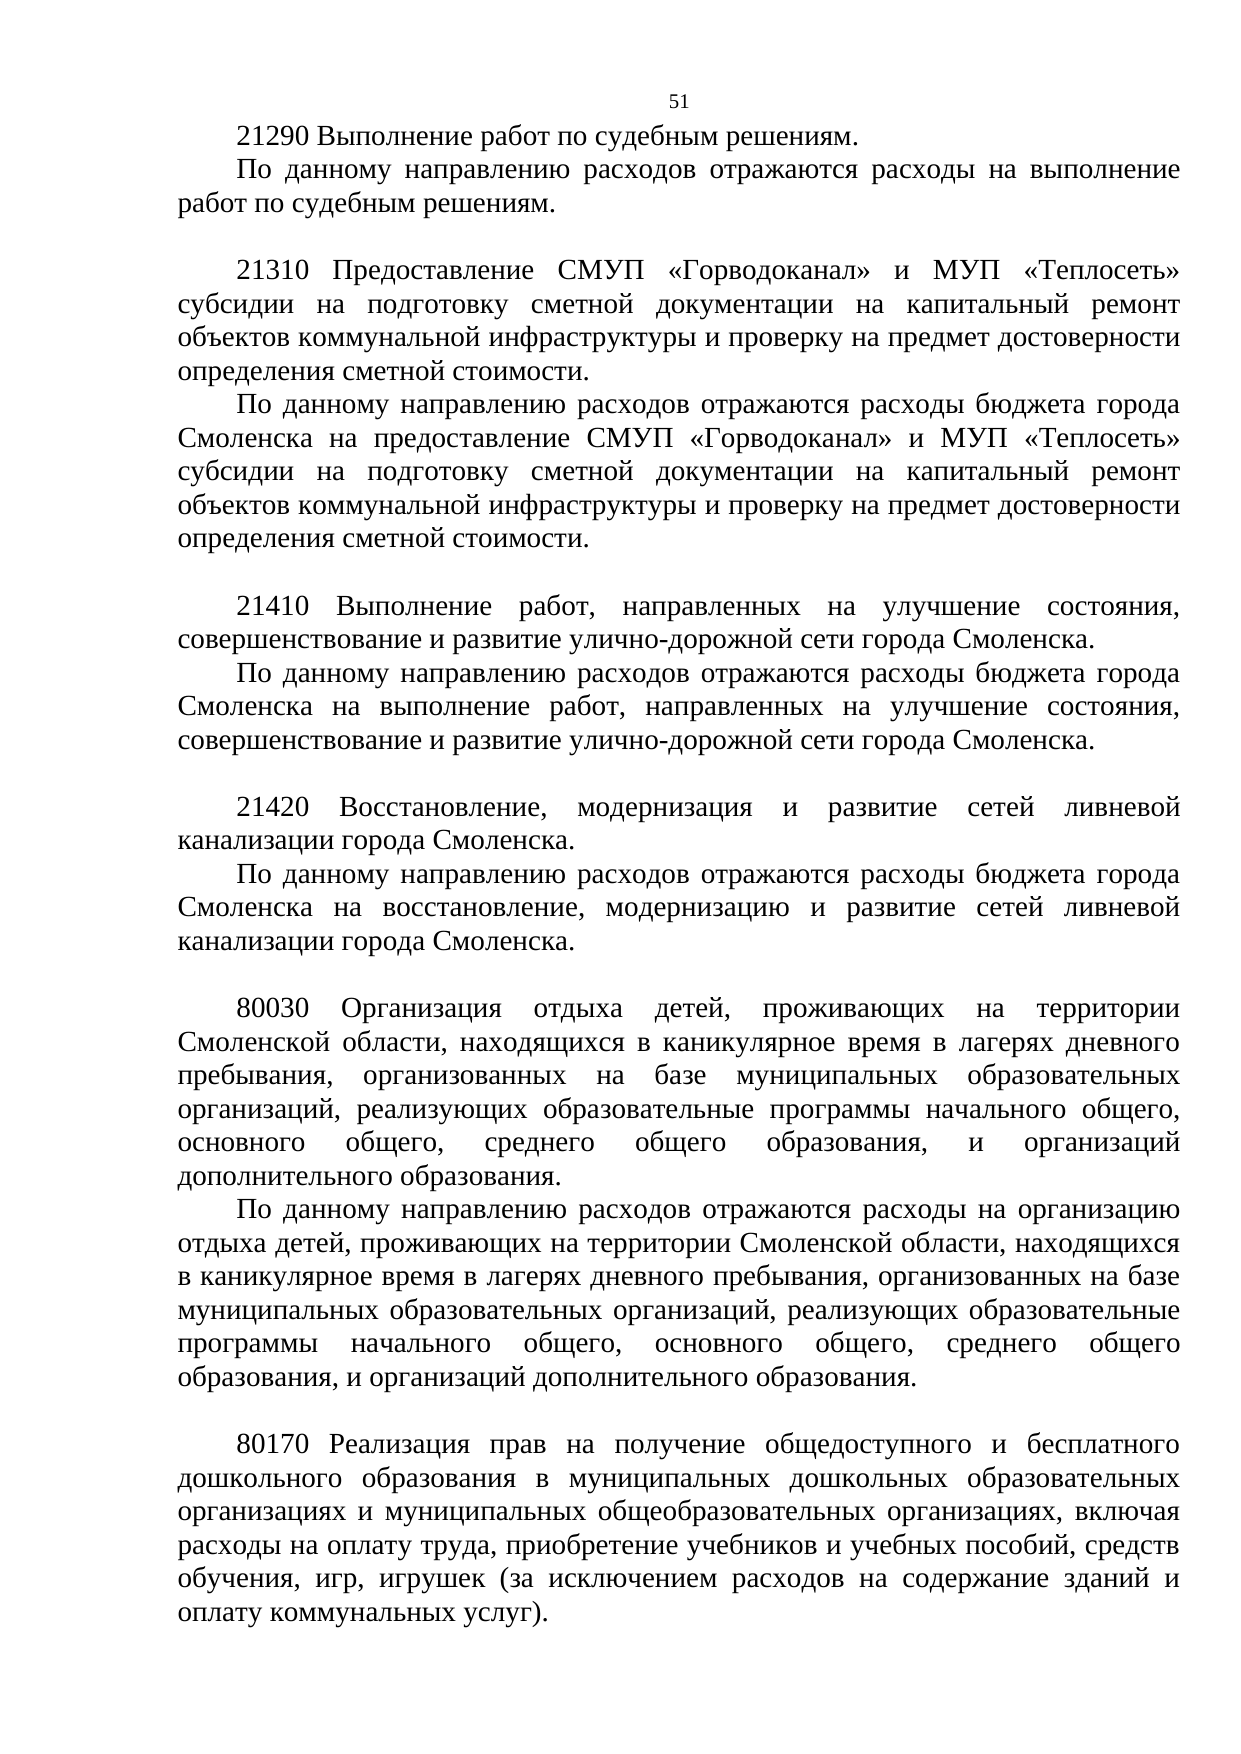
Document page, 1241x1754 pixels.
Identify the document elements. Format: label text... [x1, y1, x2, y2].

text 80030 Организация отдыха детей, проживающих на территории Смоленской области, находящихся в каникулярное время в лагерях дневного пребывания, организованных на базе муниципальных образовательных организаций, реализующих образовательные программы начального общего, основного общего, среднего общего образования, и организаций дополнительного образования. [177, 990, 1181, 1191]
text 80170 Реализация прав на получение общедоступного и бесплатного дошкольного образования в муниципальных дошкольных образовательных организациях и муниципальных общеобразовательных организациях, включая расходы на оплату труда, приобретение учебников и учебных пособий, средств обучения, игр, игрушек (за исключением расходов на содержание зданий и оплату коммунальных услуг). [177, 1426, 1181, 1627]
text 21410 Выполнение работ, направленных на улучшение состояния, совершенствование и развитие улично-дорожной сети города Смоленска. [177, 588, 1181, 655]
text 21310 Предоставление СМУП «Горводоканал» и МУП «Теплосеть» субсидии на подготовку сметной документации на капитальный ремонт объектов коммунальной инфраструктуры и проверку на предмет достоверности определения сметной стоимости. [177, 252, 1181, 386]
text По данному направлению расходов отражаются расходы бюджета города Смоленска на выполнение работ, направленных на улучшение состояния, совершенствование и развитие улично-дорожной сети города Смоленска. [177, 655, 1181, 755]
text По данному направлению расходов отражаются расходы на организацию отдыха детей, проживающих на территории Смоленской области, находящихся в каникулярное время в лагерях дневного пребывания, организованных на базе муниципальных образовательных организаций, реализующих образовательные программы начального общего, основного общего, среднего общего образования, и организаций дополнительного образования. [177, 1191, 1181, 1393]
text По данному направлению расходов отражаются расходы бюджета города Смоленска на предоставление СМУП «Горводоканал» и МУП «Теплосеть» субсидии на подготовку сметной документации на капитальный ремонт объектов коммунальной инфраструктуры и проверку на предмет достоверности определения сметной стоимости. [177, 386, 1181, 554]
text По данному направлению расходов отражаются расходы на выполнение работ по судебным решениям. [177, 152, 1181, 219]
text 21420 Восстановление, модернизация и развитие сетей ливневой канализации города Смоленска. [177, 789, 1181, 856]
text 21290 Выполнение работ по судебным решениям. [177, 118, 1181, 152]
text По данному направлению расходов отражаются расходы бюджета города Смоленска на восстановление, модернизацию и развитие сетей ливневой канализации города Смоленска. [177, 856, 1181, 957]
